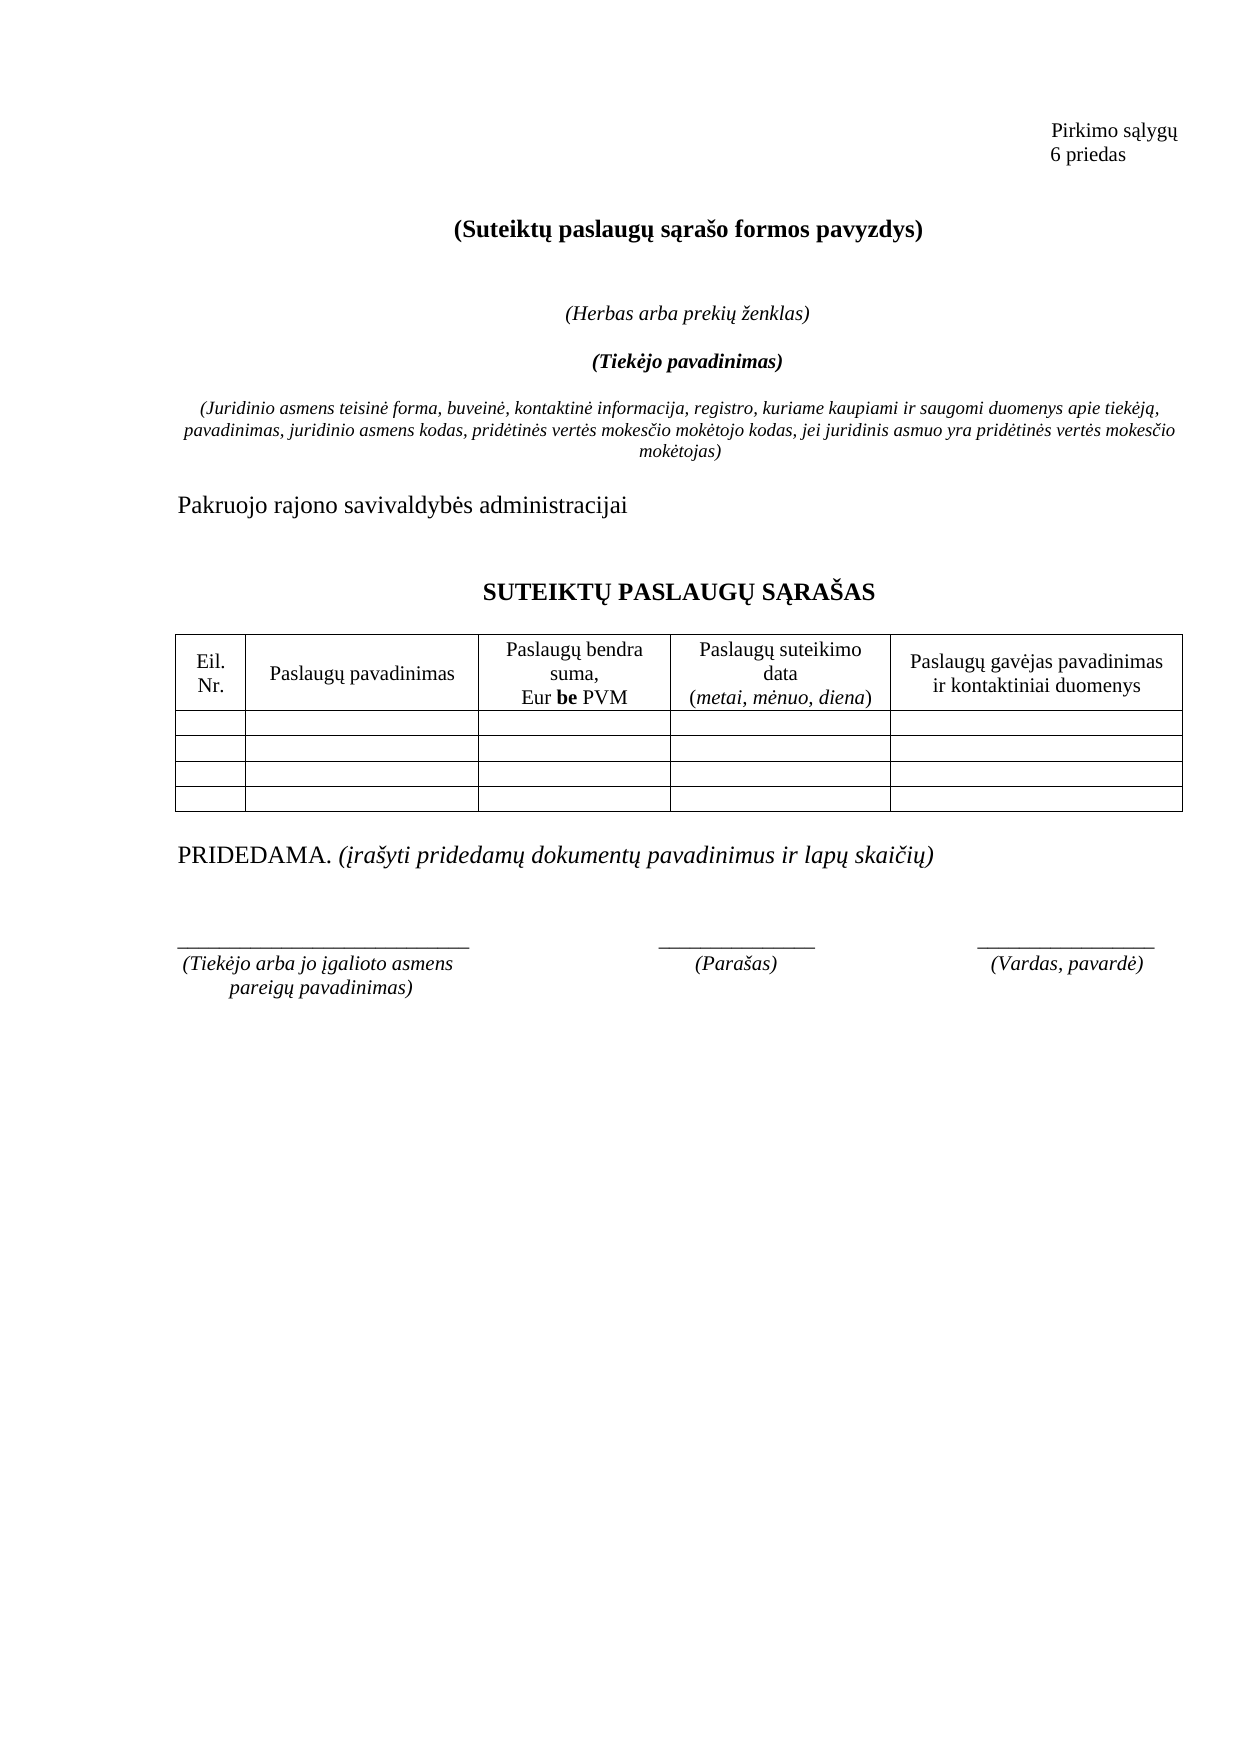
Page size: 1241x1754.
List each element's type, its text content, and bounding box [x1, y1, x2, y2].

table_cell [479, 762, 670, 786]
table_cell [176, 711, 245, 735]
text ____________________________ _______________ _________________ [177, 927, 1181, 951]
table_header Paslaugų suteikimo data (metai, mėnuo, diena) [671, 635, 890, 710]
text pareigų pavadinimas) [177, 975, 1181, 999]
table_cell [176, 787, 245, 811]
text SUTEIKTŲ PASLAUGŲ sąrašas [177, 577, 1181, 605]
table_cell [176, 762, 245, 786]
table_header Eil. Nr. [176, 635, 245, 710]
subtitle 6 priedas [177, 142, 1181, 166]
table_cell [891, 762, 1182, 786]
table_cell [176, 736, 245, 761]
table_cell [246, 736, 478, 761]
table_cell [891, 787, 1182, 811]
table_cell [246, 762, 478, 786]
table_cell [479, 787, 670, 811]
table_cell [479, 711, 670, 735]
text (Juridinio asmens teisinė forma, buveinė, kontaktinė informacija, registro, kuriame kaupiami ir saugomi duomenys apie tiekėją, pavadinimas, juridinio asmens kodas, pridėtinės vertės mokesčio mokėtojo kodas, jei juridinis asmuo yra pridėtinės vertės mokesčio mokėtojas) [177, 397, 1184, 462]
text (Herbas arba prekių ženklas) [177, 301, 1200, 325]
table_cell [891, 711, 1182, 735]
text Pakruojo rajono savivaldybės administracijai [177, 490, 1181, 519]
table_header Paslaugų gavėjas pavadinimas ir kontaktiniai duomenys [891, 635, 1182, 710]
table_cell [479, 736, 670, 761]
table_cell [671, 762, 890, 786]
table_cell [671, 787, 890, 811]
table_cell [891, 736, 1182, 761]
table_header Paslaugų bendra suma, Eur be PVM [479, 635, 670, 710]
text Pridedama. (įrašyti pridedamų dokumentų pavadinimus ir lapų skaičių) [177, 841, 1181, 869]
table_cell [671, 711, 890, 735]
text (Suteiktų paslaugų sąrašo formos pavyzdys) [177, 214, 1200, 243]
table_header Paslaugų pavadinimas [246, 635, 478, 710]
text (Tiekėjo arba jo įgalioto asmens (Parašas) (Vardas, pavardė) [177, 951, 1181, 975]
table_cell [246, 787, 478, 811]
text Pirkimo sąlygų [1004, 118, 1181, 142]
table_cell [246, 711, 478, 735]
table_cell [671, 736, 890, 761]
text (Tiekėjo pavadinimas) [177, 349, 1200, 373]
